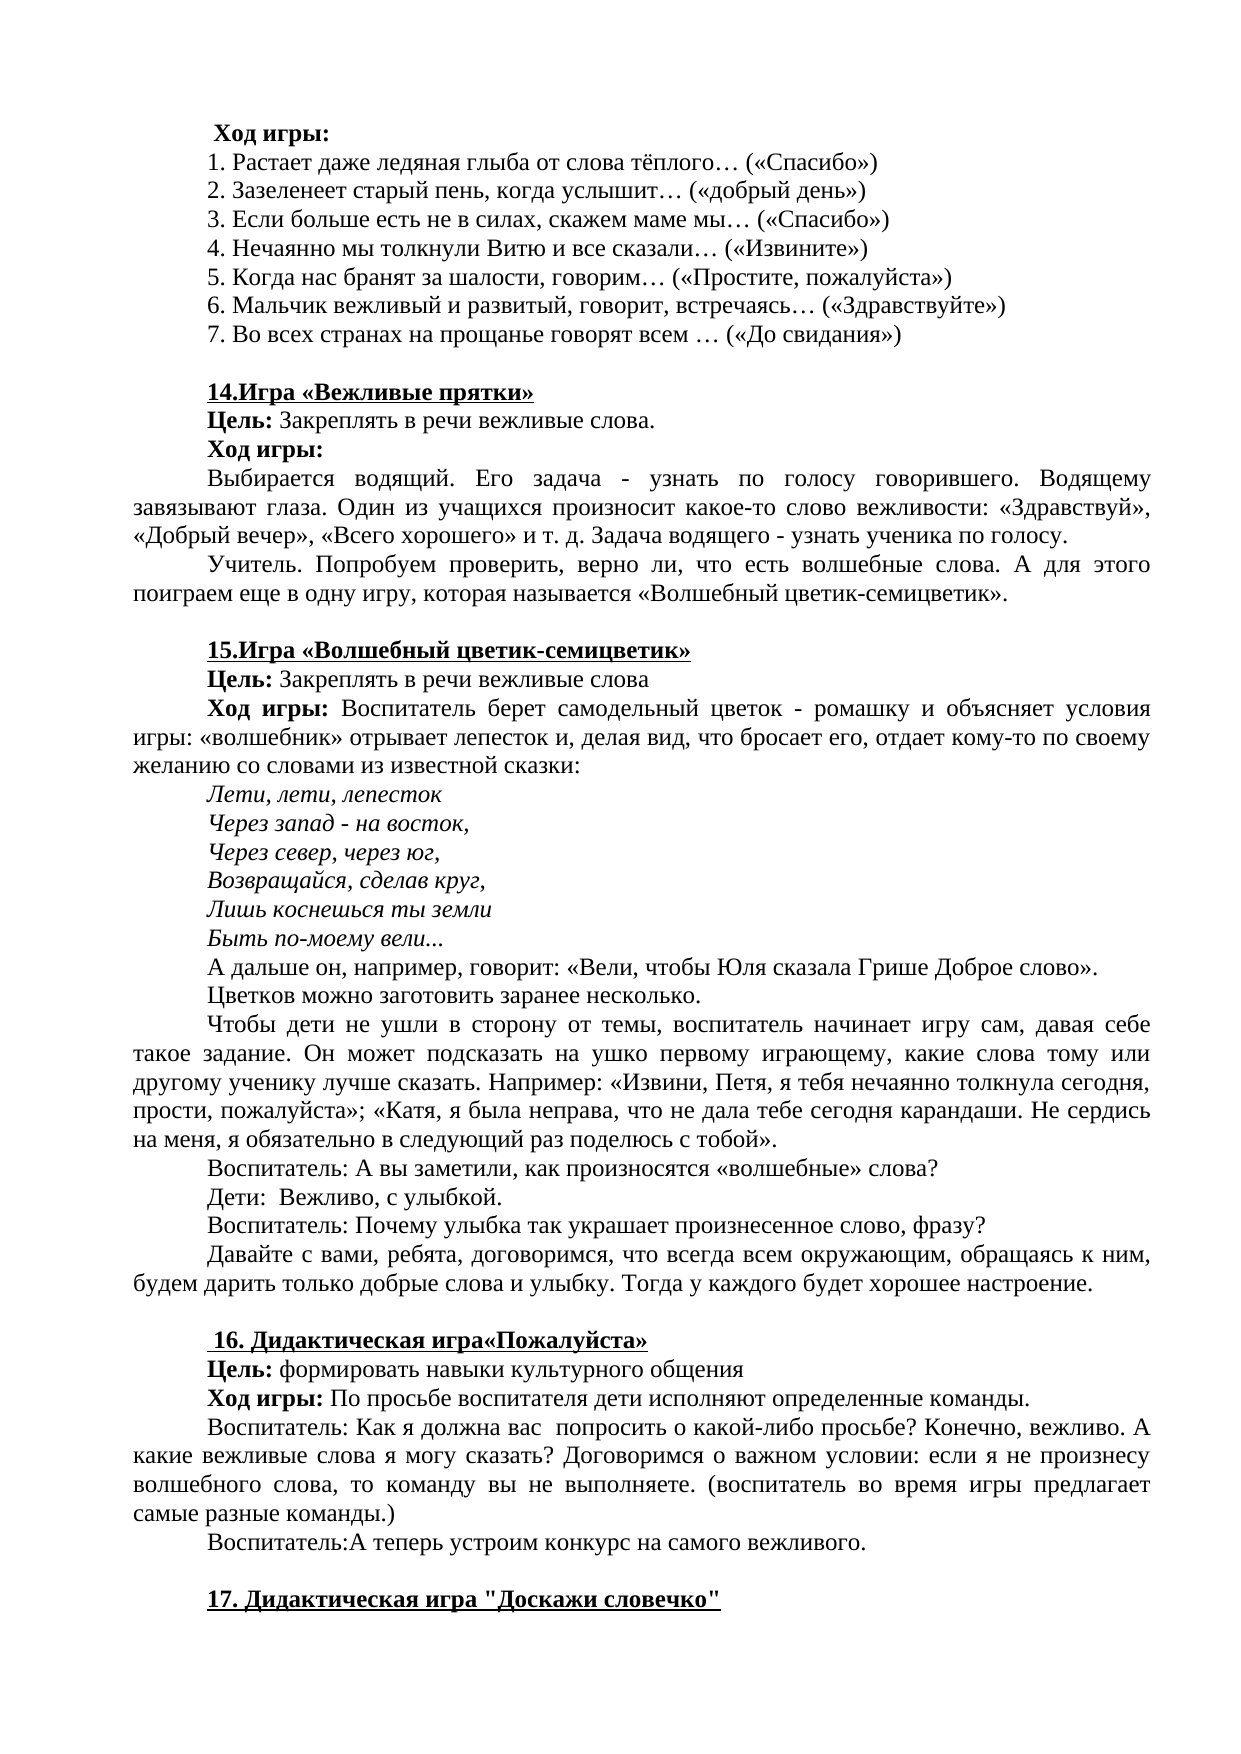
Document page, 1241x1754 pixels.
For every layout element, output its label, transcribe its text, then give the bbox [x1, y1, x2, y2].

text Ход игры: [133, 118, 1152, 147]
text 4. Нечаянно мы толкнули Витю и все сказали… («Извините») [133, 233, 1152, 262]
text Воспитатель:А теперь устроим конкурс на самого вежливого. [133, 1527, 1152, 1556]
text Воспитатель: Как я должна вас попросить о какой-либо просьбе? Конечно, вежливо. А какие вежливые слова я могу сказать? Договоримся о важном условии: если я не произнесу волшебного слова, то команду вы не выполняете. (воспитатель во время игры предлагает самые разные команды.) [133, 1412, 1152, 1527]
text Цель: формировать навыки культурного общения [133, 1354, 1152, 1383]
text Через север, через юг, [133, 837, 1152, 866]
text Через запад - на восток, [133, 808, 1152, 837]
text Давайте с вами, ребята, договоримся, что всегда всем окружающим, обращаясь к ним, будем дарить только добрые слова и улыбку. Тогда у каждого будет хорошее настроение. [133, 1239, 1152, 1297]
text Лишь коснешься ты земли [133, 894, 1152, 923]
text Дети: Вежливо, с улыбкой. [133, 1182, 1152, 1211]
text Цветков можно заготовить заранее несколько. [133, 981, 1152, 1009]
text Возвращайся, сделав круг, [133, 866, 1152, 894]
text Учитель. Попробуем проверить, верно ли, что есть волшебные слова. А для этого поиграем еще в одну игру, которая называется «Волшебный цветик-семицветик». [133, 549, 1152, 607]
text А дальше он, например, говорит: «Вели, чтобы Юля сказала Грише Доброе слово». [133, 952, 1152, 981]
text 7. Во всех странах на прощанье говорят всем … («До свидания») [133, 319, 1152, 348]
text 5. Когда нас бранят за шалости, говорим… («Простите, пожалуйста») [133, 262, 1152, 291]
text 15.Игра «Волшебный цветик-семицветик» [133, 636, 1152, 664]
text Ход игры: Воспитатель берет самодельный цветок - ромашку и объясняет условия игры: «волшебник» отрывает лепесток и, делая вид, что бросает его, отдает кому-то по своему желанию со словами из известной сказки: [133, 693, 1152, 779]
text 3. Если больше есть не в силах, скажем маме мы… («Спасибо») [133, 204, 1152, 233]
text 2. Зазеленеет старый пень, когда услышит… («добрый день») [133, 176, 1152, 204]
text Цель: Закреплять в речи вежливые слова [133, 664, 1152, 693]
text Быть по-моему вели... [133, 923, 1152, 952]
text Чтобы дети не ушли в сторону от темы, воспитатель начинает игру сам, давая себе такое задание. Он может подсказать на ушко первому играющему, какие слова тому или другому ученику лучше сказать. Например: «Извини, Петя, я тебя нечаянно толкнула сегодня, прости, пожалуйста»; «Катя, я была неправа, что не дала тебе сегодня карандаши. Не сердись на меня, я обязательно в следующий раз поделюсь с тобой». [133, 1009, 1152, 1153]
text Воспитатель: А вы заметили, как произносятся «волшебные» слова? [133, 1153, 1152, 1182]
text 1. Растает даже ледяная глыба от слова тёплого… («Спасибо») [133, 147, 1152, 176]
text Воспитатель: Почему улыбка так украшает произнесенное слово, фразу? [133, 1211, 1152, 1239]
text Ход игры: [133, 434, 1152, 463]
text 16. Дидактическая игра«Пожалуйста» [133, 1326, 1152, 1354]
text Выбирается водящий. Его задача - узнать по голосу говорившего. Водящему завязывают глаза. Один из учащихся произносит какое-то слово вежливости: «Здравствуй», «Добрый вечер», «Всего хорошего» и т. д. Задача водящего - узнать ученика по голосу. [133, 463, 1152, 549]
text Цель: Закреплять в речи вежливые слова. [133, 406, 1152, 434]
text Ход игры: По просьбе воспитателя дети исполняют определенные команды. [133, 1383, 1152, 1412]
text 17. Дидактическая игра "Доскажи словечко" [133, 1584, 1152, 1613]
text 6. Мальчик вежливый и развитый, говорит, встречаясь… («Здравствуйте») [133, 291, 1152, 319]
text 14.Игра «Вежливые прятки» [133, 377, 1152, 406]
text Лети, лети, лепесток [133, 779, 1152, 808]
